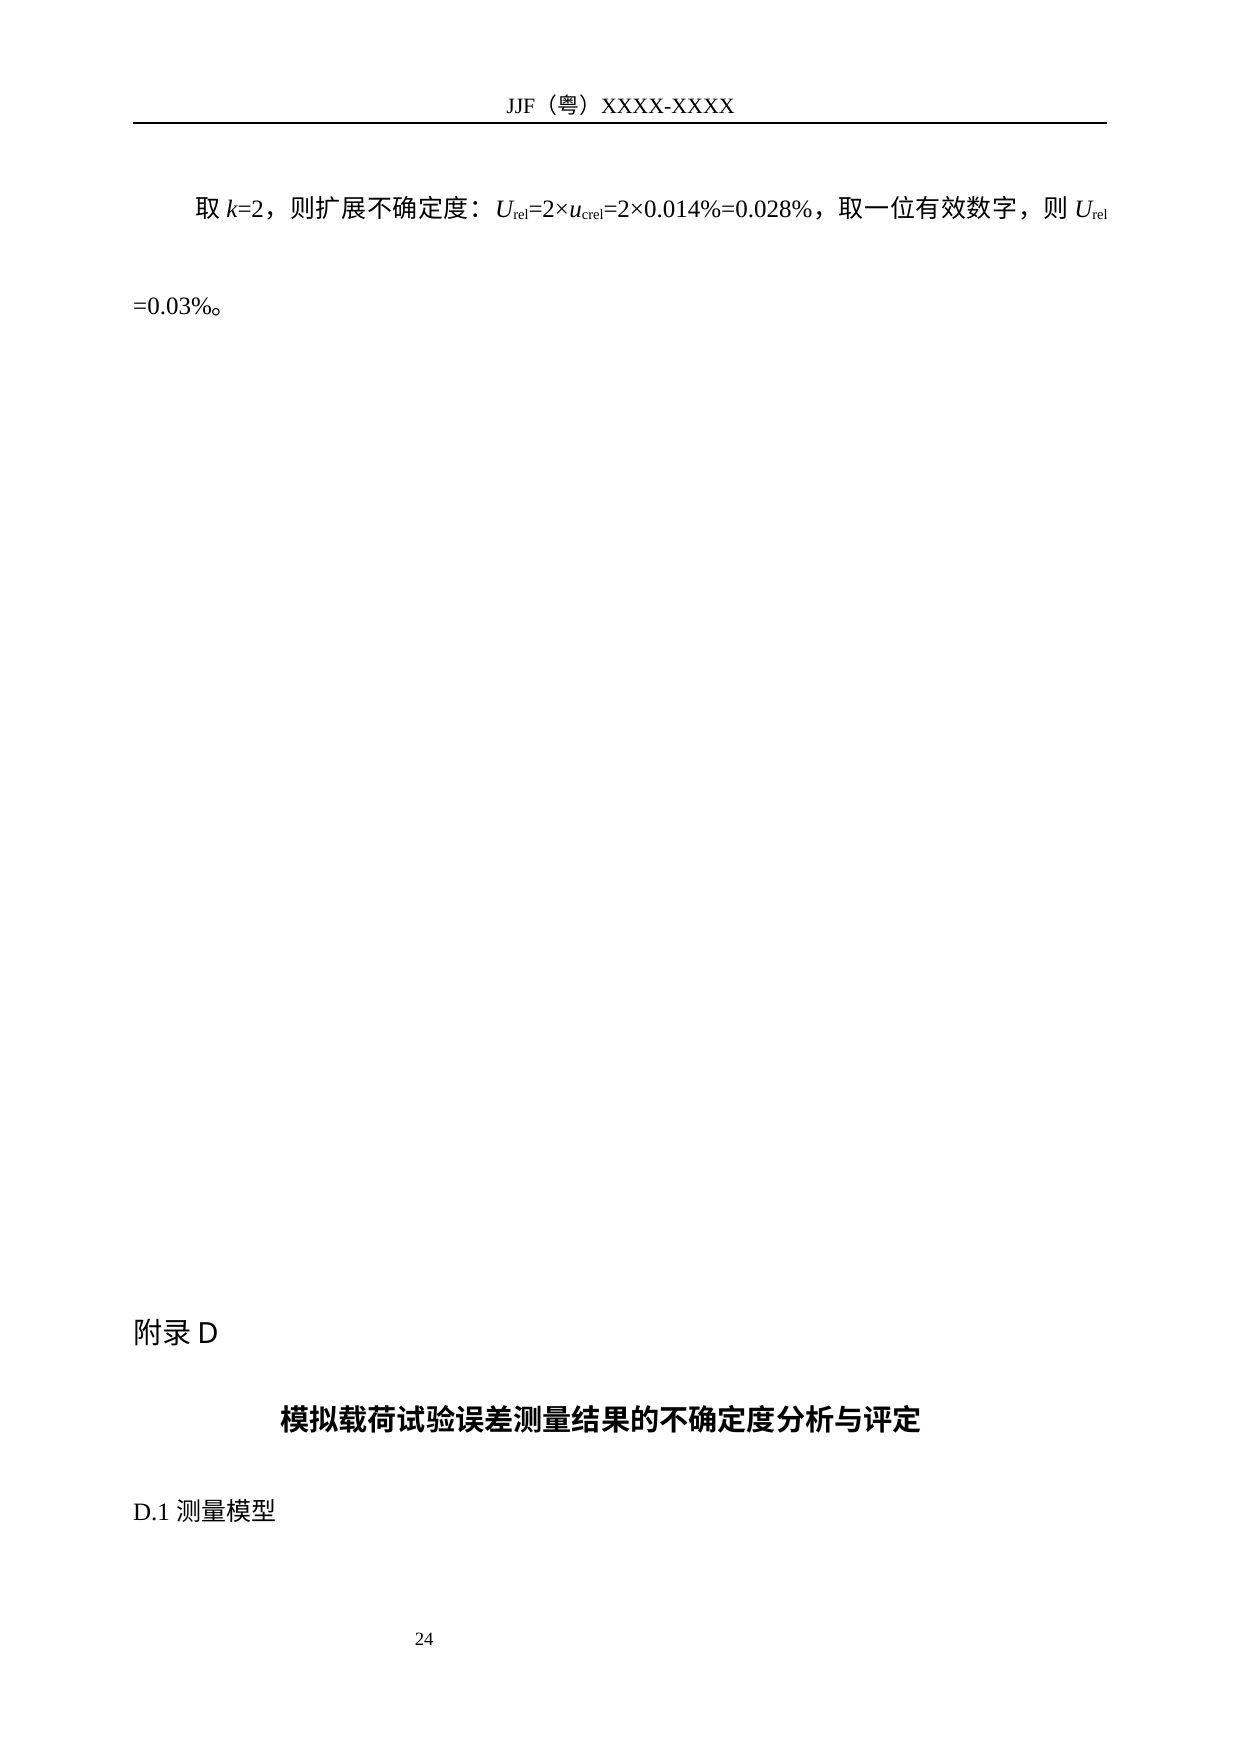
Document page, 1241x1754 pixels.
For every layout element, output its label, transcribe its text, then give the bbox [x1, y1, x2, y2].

text 模拟载荷试验误差测量结果的不确定度分析与评定 [133, 1385, 1069, 1450]
subtitle 附录D [133, 1309, 1107, 1352]
text 取k=2，则扩展不确定度：Urel=2×ucrel=2×0.014%=0.028%，取一位有效数字，则Urel =0.03%。 [133, 174, 1107, 336]
text D.1 测量模型 [133, 1477, 1127, 1542]
